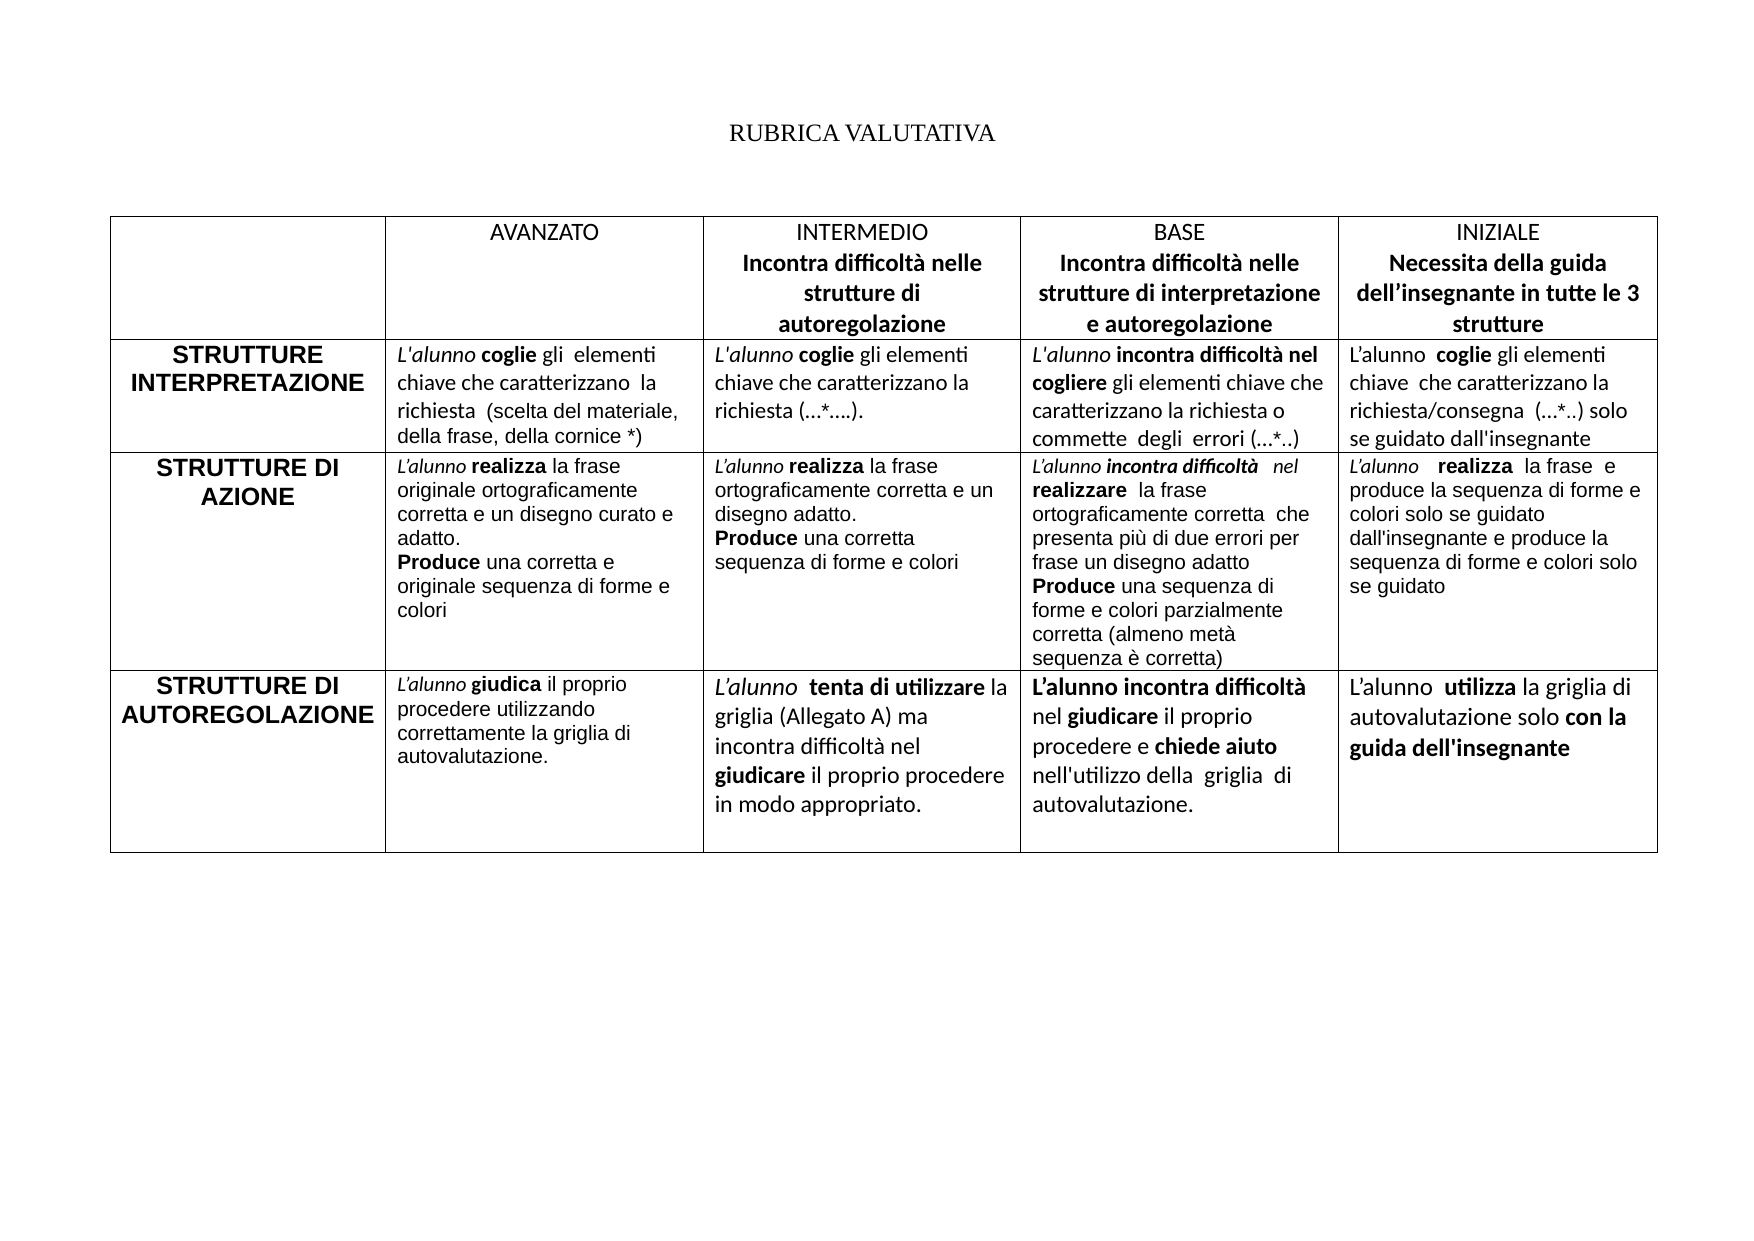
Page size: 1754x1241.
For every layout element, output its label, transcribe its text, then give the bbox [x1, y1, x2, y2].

text RUBRICA VALUTATIVA [118, 118, 1606, 147]
